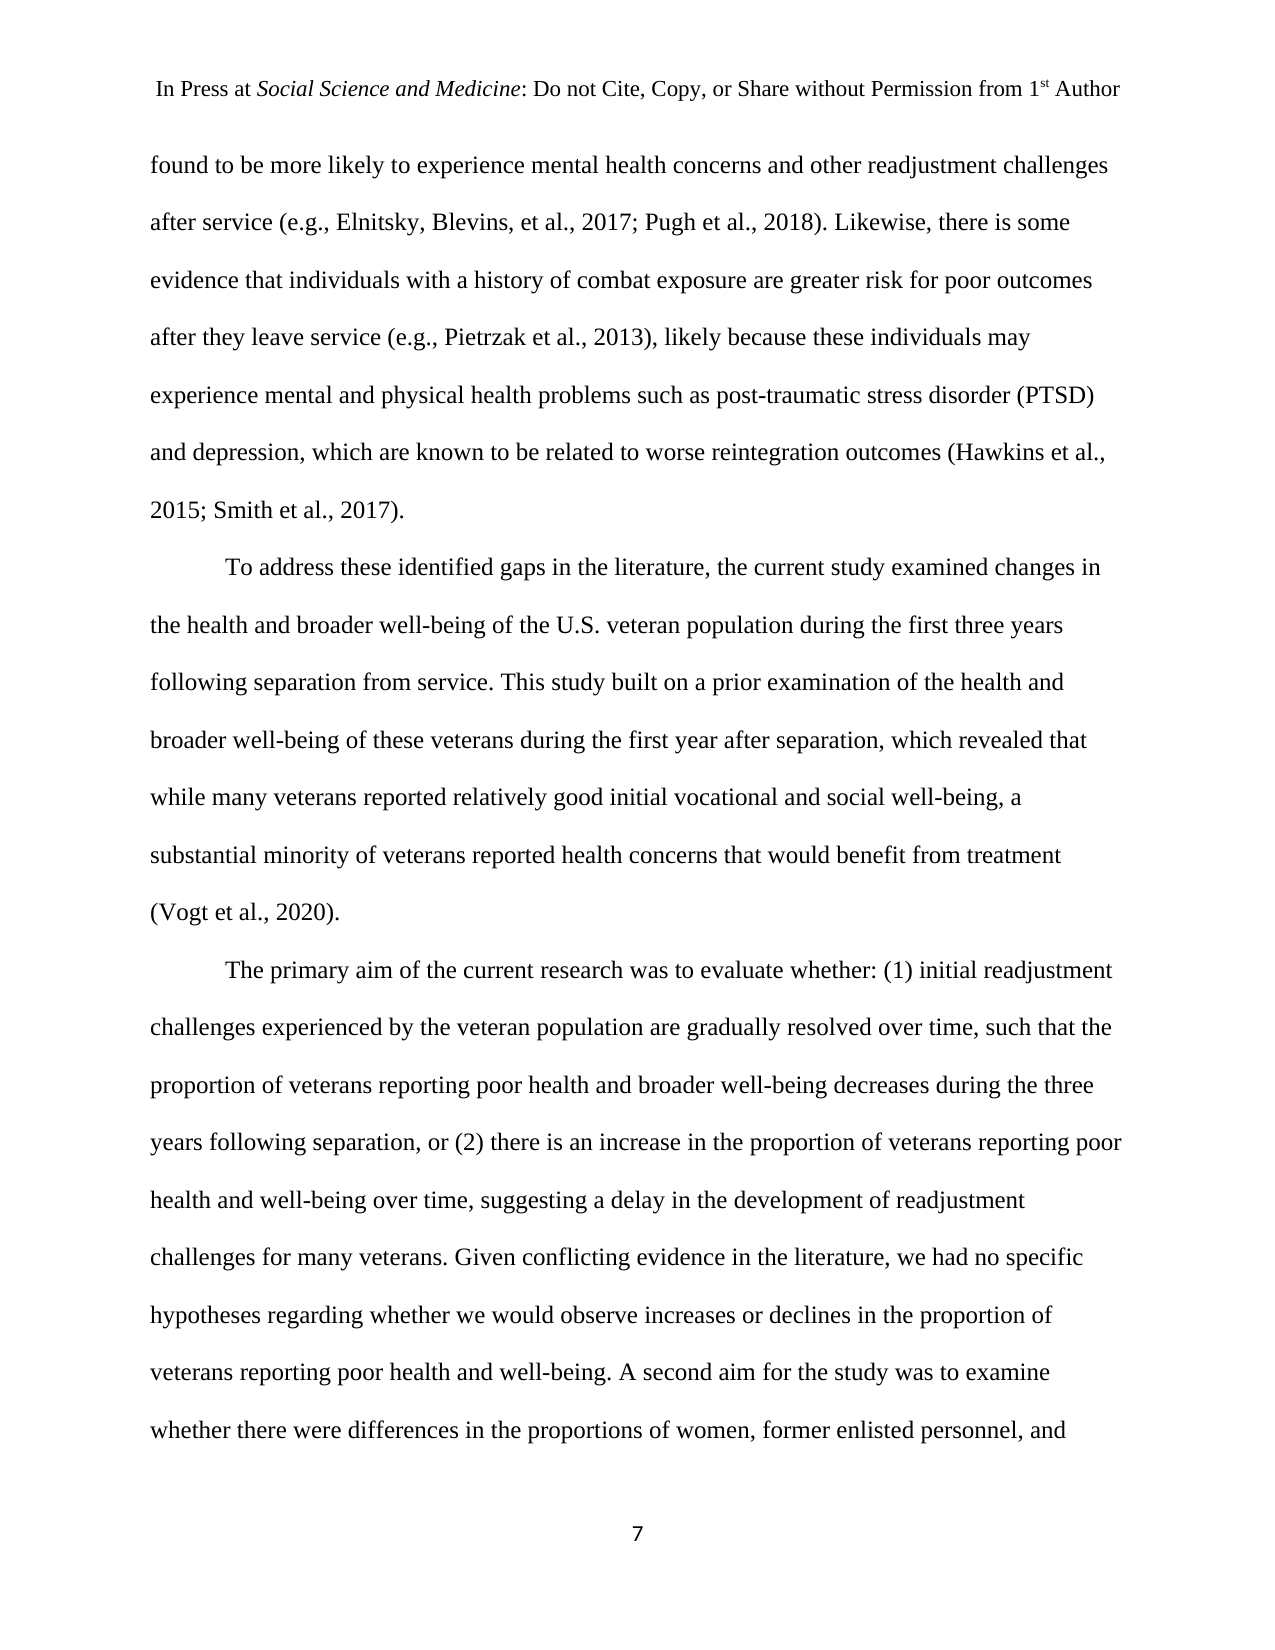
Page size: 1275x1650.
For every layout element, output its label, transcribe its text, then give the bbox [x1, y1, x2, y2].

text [150, 955, 1125, 1444]
text To address these identified gaps in the literature, the current study examined changes in the health and broader well-being of the U.S. veteran population during the first three years following separation from service. This study built on a prior examination of the health and broader well-being of these veterans during the first year after separation, which revealed that while many veterans reported relatively good initial vocational and social well-being, a substantial minority of veterans reported health concerns that would benefit from treatment (Vogt et al., 2020). [150, 552, 1125, 926]
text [150, 150, 1125, 524]
